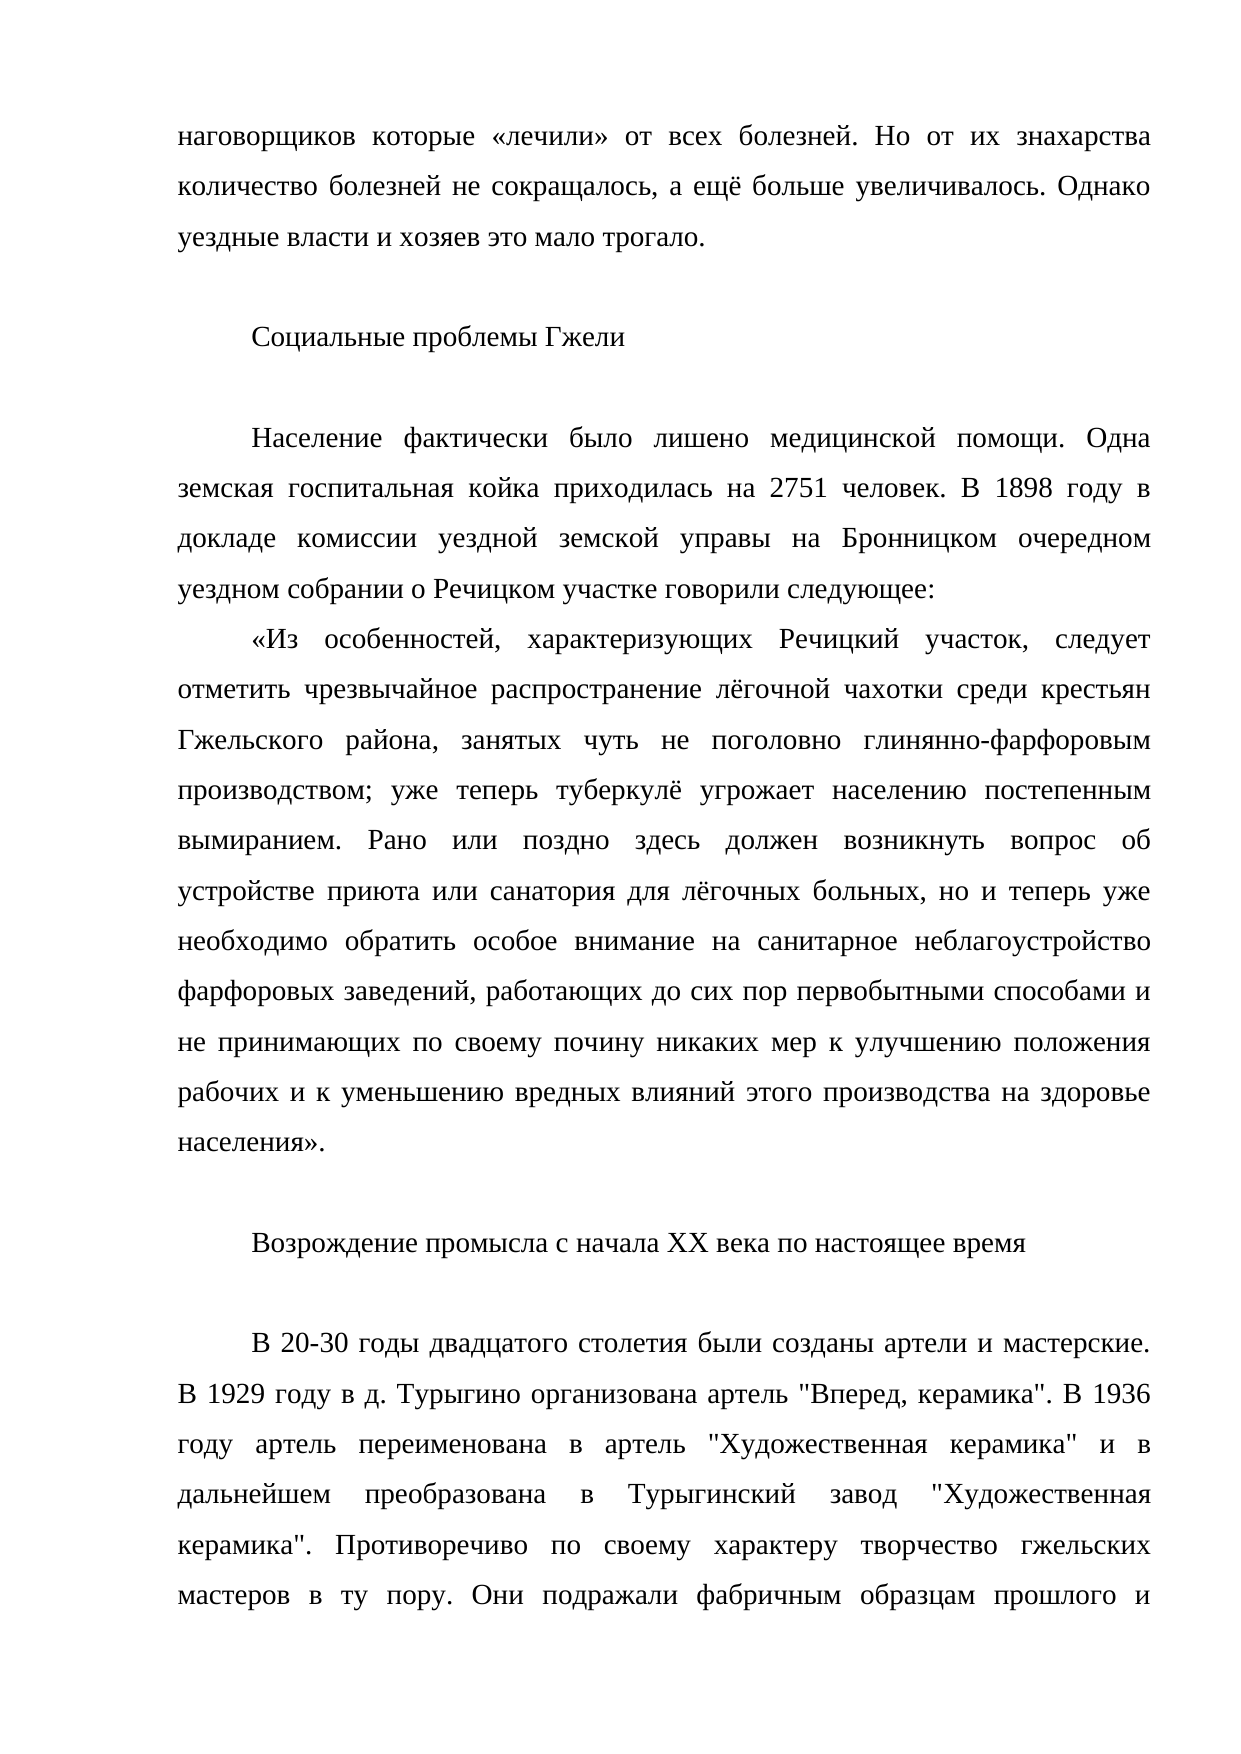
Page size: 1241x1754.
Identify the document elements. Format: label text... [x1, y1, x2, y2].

text «Из особенностей, характеризующих Речицкий участок, следует отметить чрезвычайное распространение лёгочной чахотки среди крестьян Гжельского района, занятых чуть не поголовно глинянно-фарфоровым производством; уже теперь туберкулё угрожает населению постепенным вымиранием. Рано или поздно здесь должен возникнуть вопрос об устройстве приюта или санатория для лёгочных больных, но и теперь уже необходимо обратить особое внимание на санитарное неблагоустройство фарфоровых заведений, работающих до сих пор первобытными способами и не принимающих по своему почину никаких мер к улучшению положения рабочих и к уменьшению вредных влияний этого производства на здоровье населения». [177, 621, 1152, 1158]
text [177, 118, 1152, 252]
text Социальные проблемы Гжели [177, 319, 1152, 353]
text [177, 1326, 1152, 1611]
text Возрождение промысла с начала ХХ века по настоящее время [177, 1225, 1152, 1258]
text Население фактически было лишено медицинской помощи. Одна земская госпитальная койка приходилась на 2751 человек. В 1898 году в докладе комиссии уездной земской управы на Бронницком очередном уездном собрании о Речицком участке говорили следующее: [177, 420, 1152, 604]
